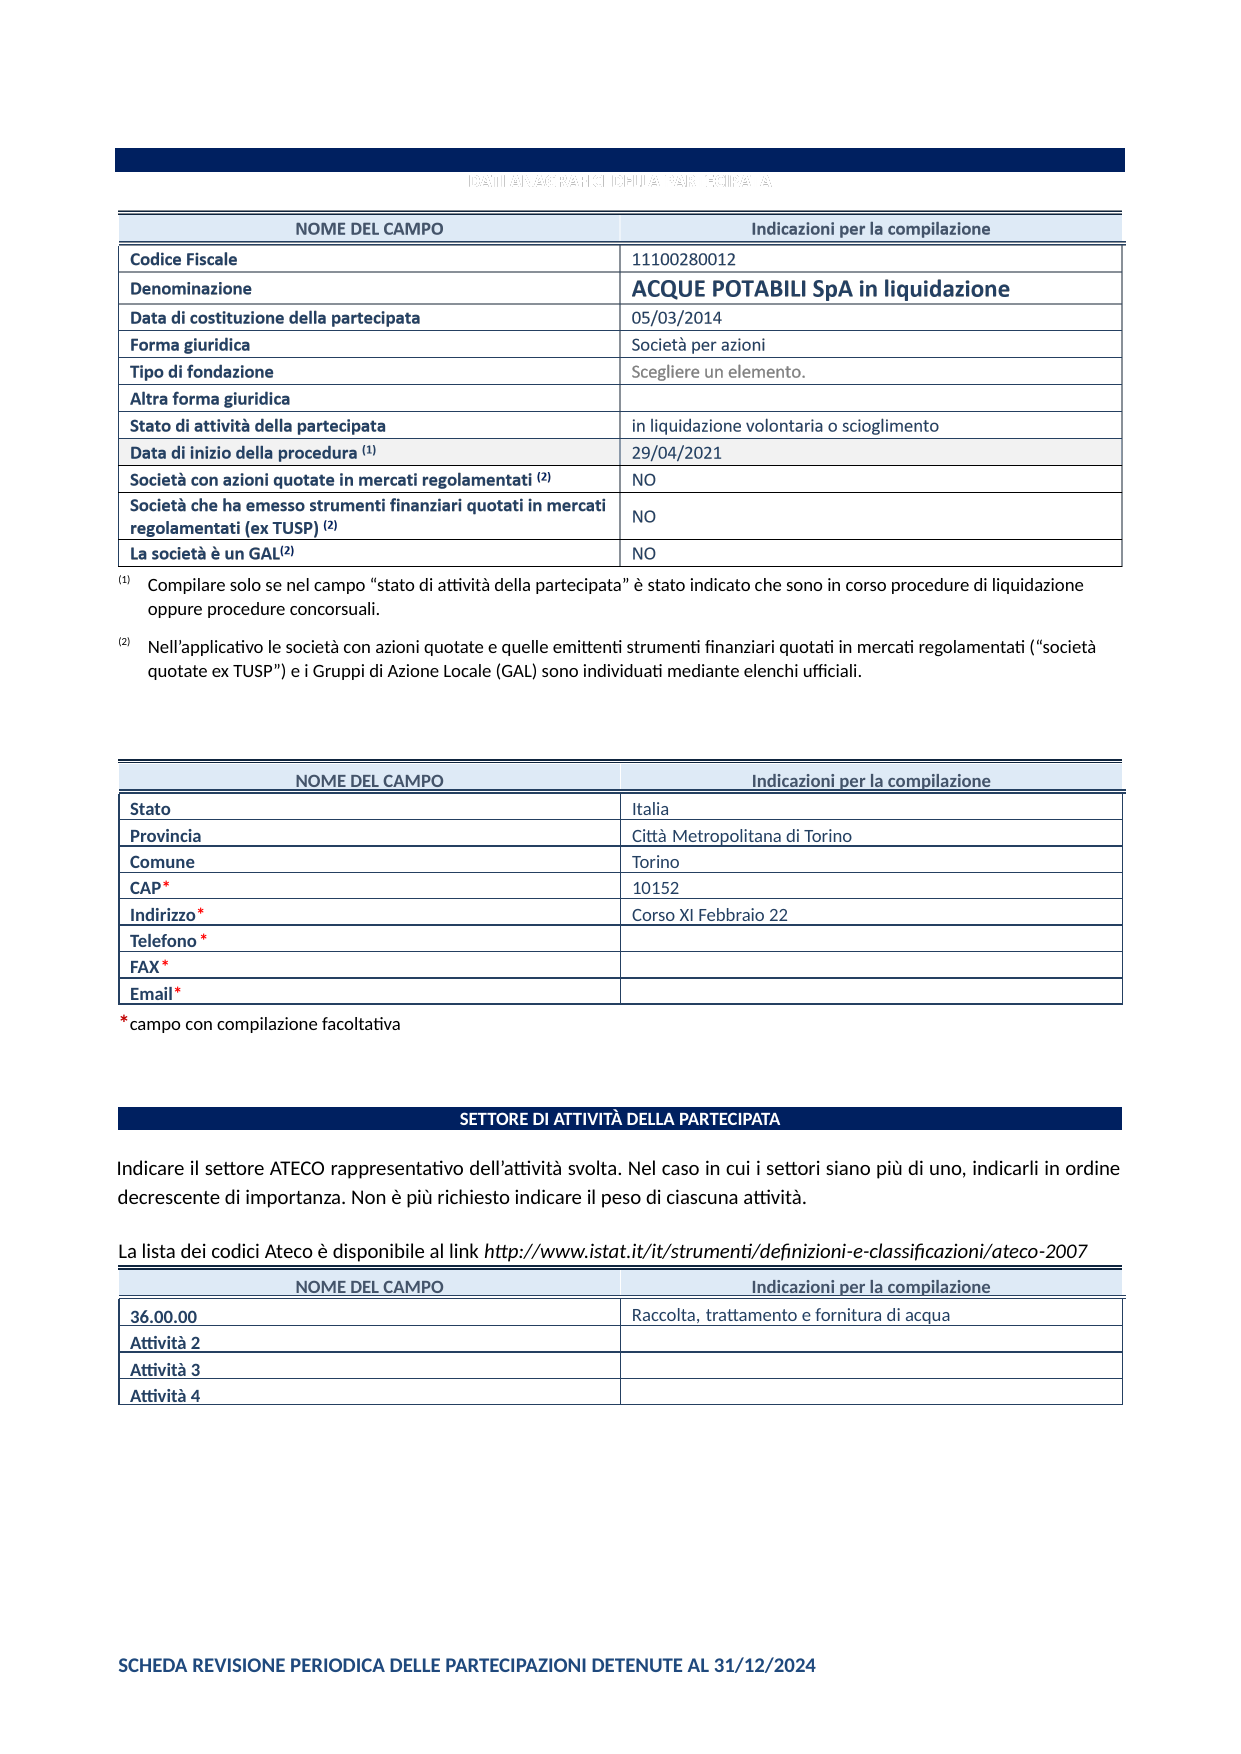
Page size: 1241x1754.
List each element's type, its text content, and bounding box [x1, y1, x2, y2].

list Nell’applicativo le società con azioni quotate e quelle emittenti strumenti finanziari quotati in mercati regolamentati (“società quotate ex TUSP”) e i Gruppi di Azione Locale (GAL) sono individuati mediante elenchi ufficiali. [118, 635, 1122, 682]
text La lista dei codici Ateco è disponibile al link http://www.istat.it/it/strumenti/definizioni-e-classificazioni/ateco-2007 [118, 1238, 1122, 1263]
picture [117, 174, 1126, 567]
text Indicare il settore ATECO rappresentativo dell’attività svolta. Nel caso in cui i settori siano più di uno, indicarli in ordine decrescente di importanza. Non è più richiesto indicare il peso di ciascuna attività. [116, 1155, 1123, 1209]
subtitle SETTORE DI ATTIVITÀ DELLA PARTECIPATA [118, 1107, 1122, 1130]
list Compilare solo se nel campo “stato di attività della partecipata” è stato indicato che sono in corso procedure di liquidazione oppure procedure concorsuali. [118, 573, 1122, 620]
